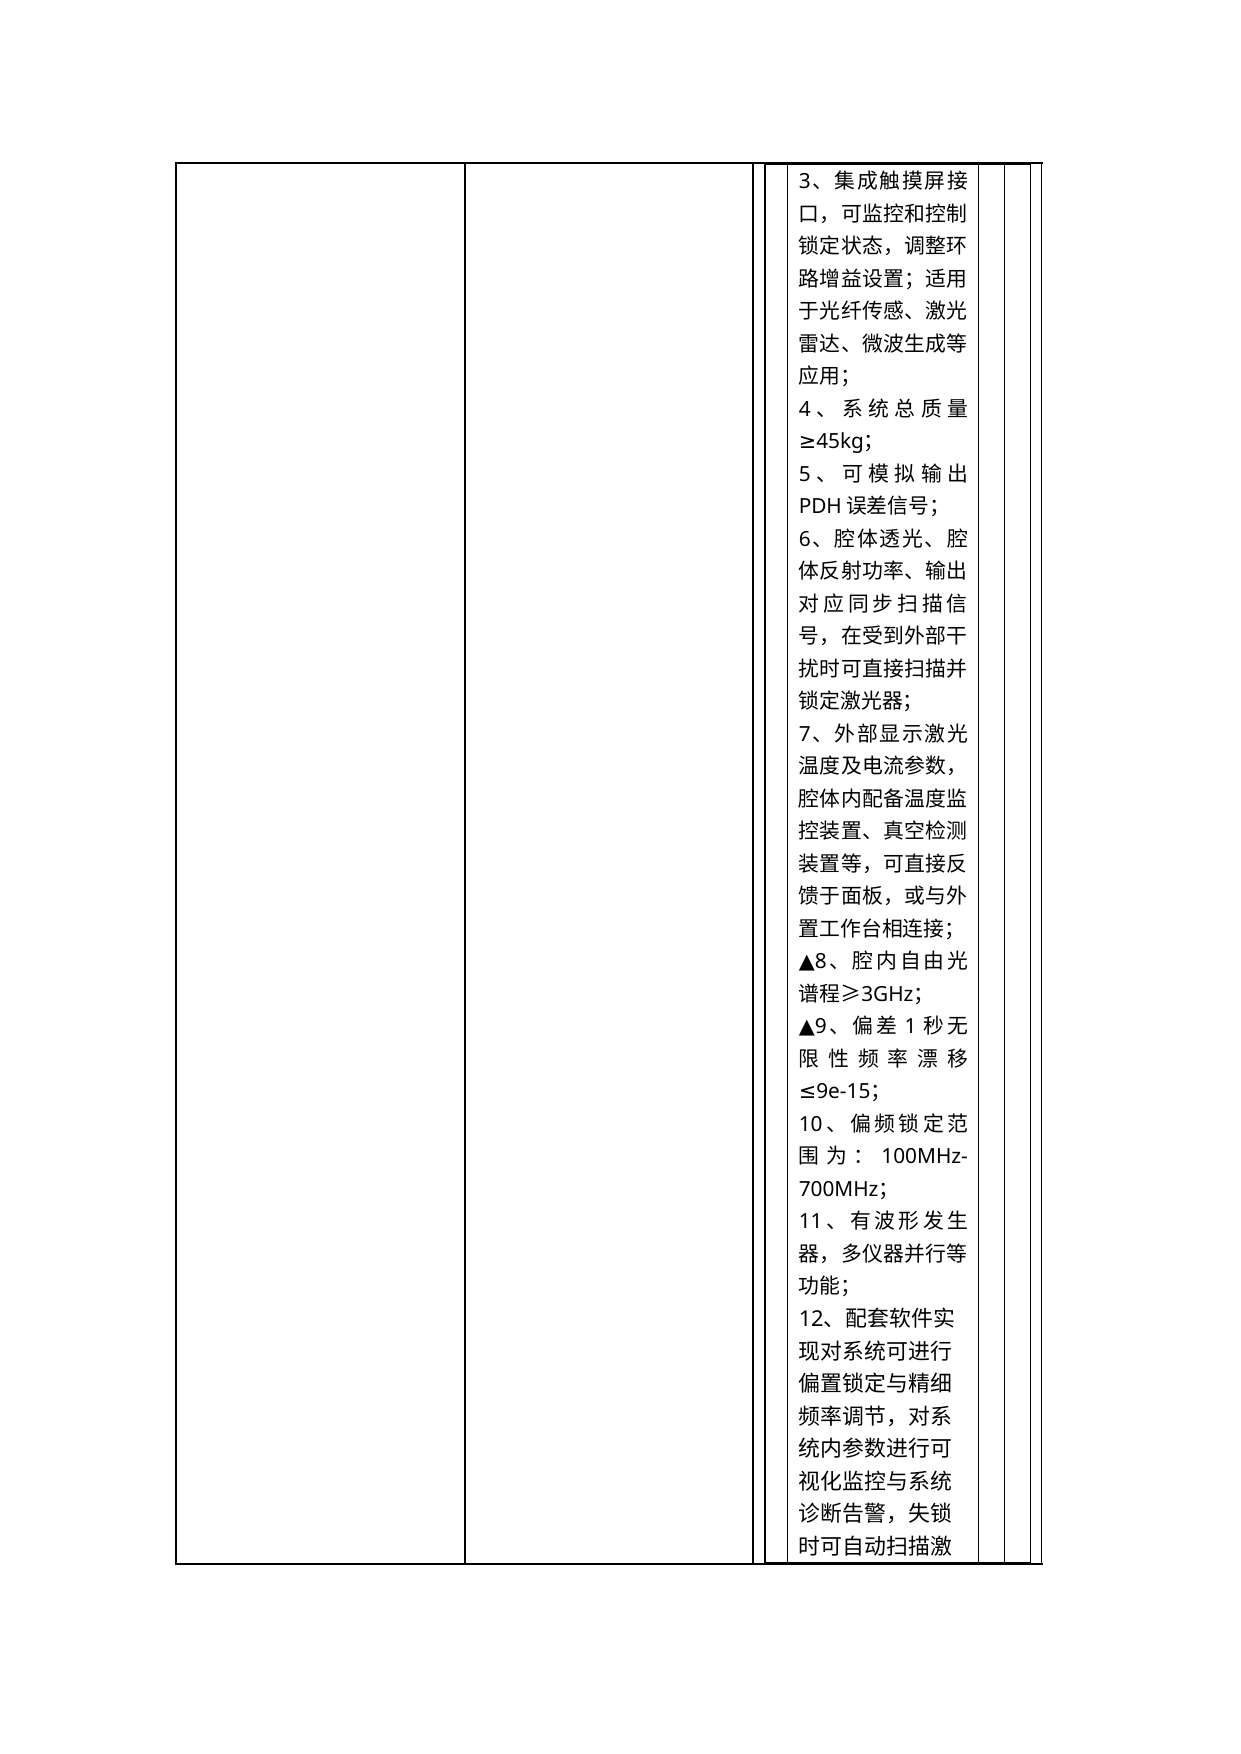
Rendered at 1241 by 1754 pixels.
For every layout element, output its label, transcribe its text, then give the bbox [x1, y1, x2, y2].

table_cell [754, 164, 764, 1563]
table_cell [766, 165, 787, 1562]
table_cell [979, 165, 1004, 1562]
table_cell [466, 164, 752, 1563]
table_cell [788, 165, 978, 1562]
table_cell 1 [177, 164, 464, 1563]
table_cell [1031, 164, 1041, 1563]
table_cell [1005, 165, 1030, 1562]
